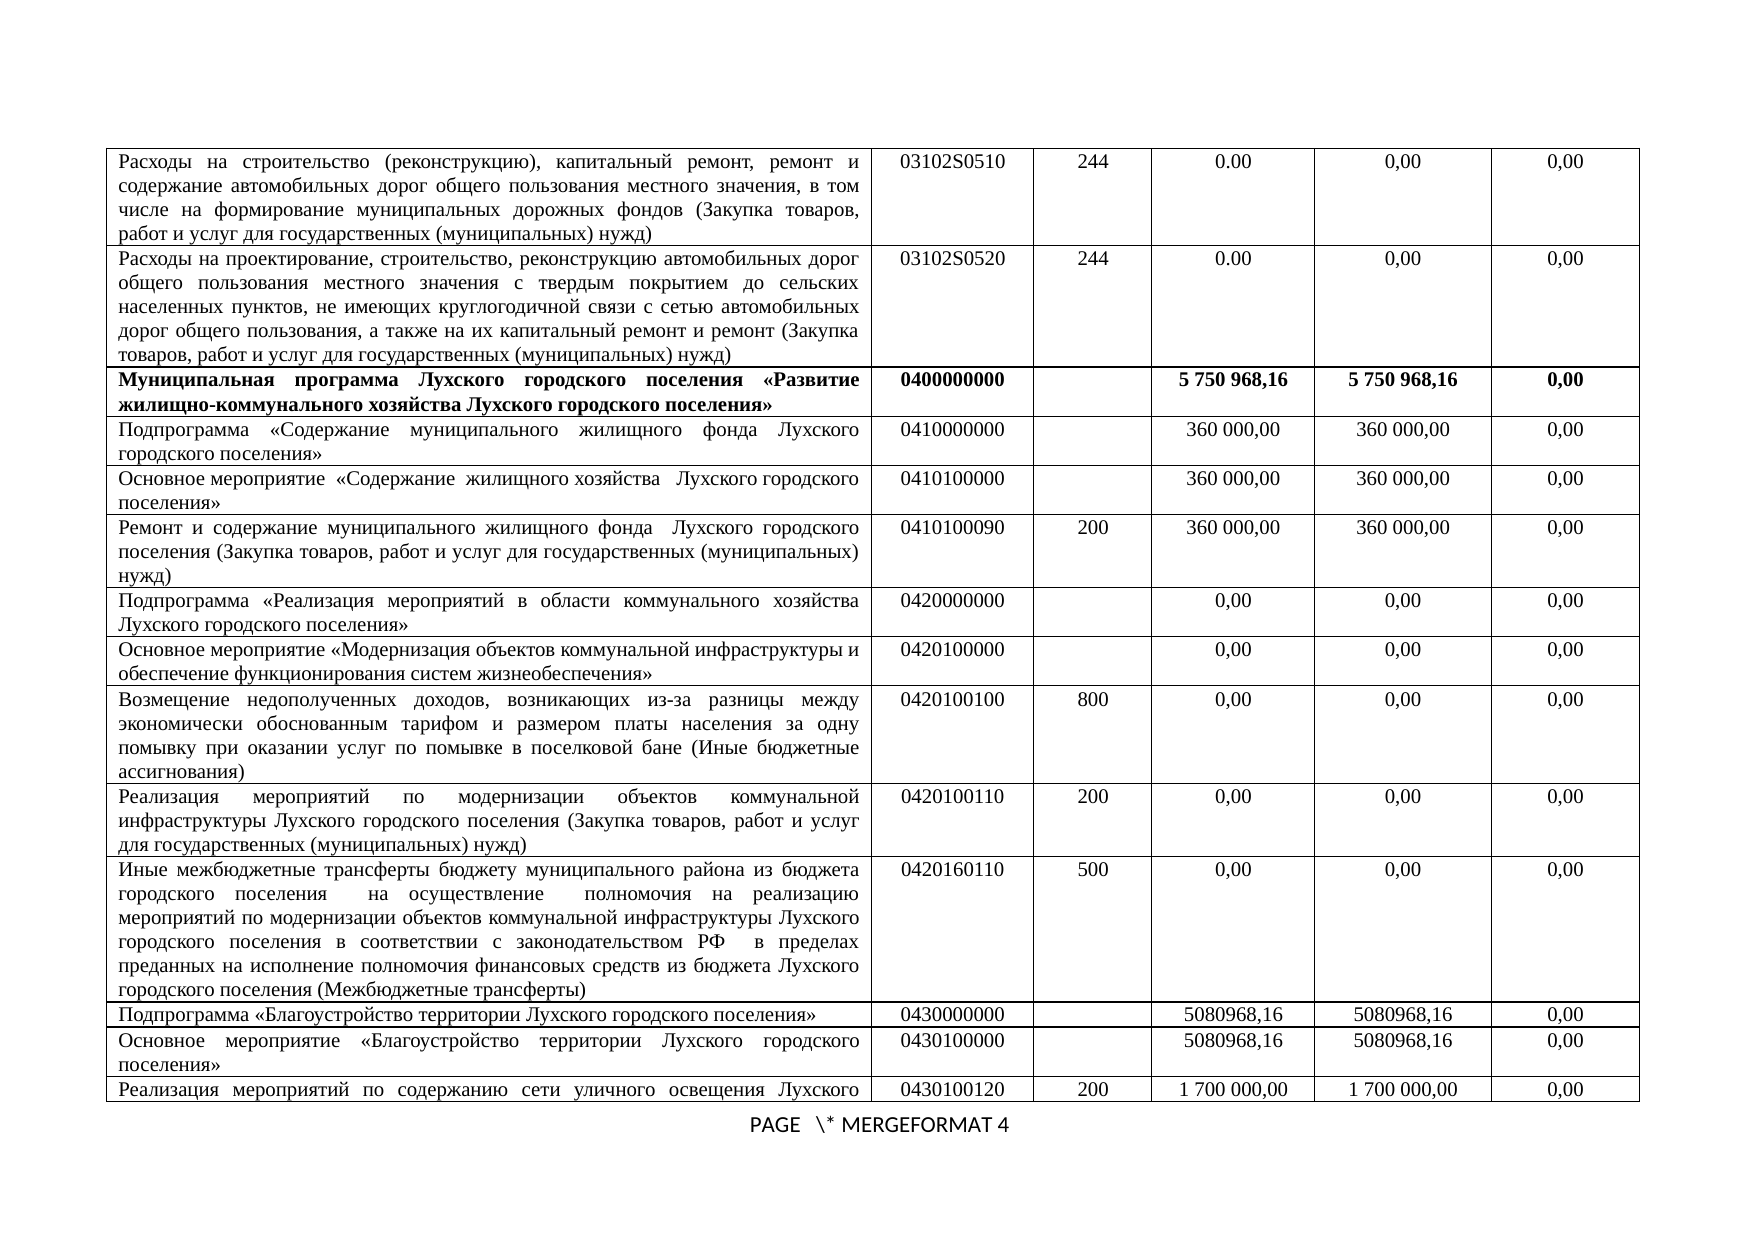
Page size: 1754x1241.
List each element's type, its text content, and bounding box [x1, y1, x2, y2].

table_cell 0,00 [1315, 588, 1491, 636]
table_cell [1034, 466, 1151, 514]
table_cell 360 000,00 [1152, 417, 1314, 465]
table_cell 0.00 [1152, 246, 1314, 366]
table_cell 0,00 [1492, 149, 1639, 245]
table_cell 5080968,16 [1315, 1028, 1491, 1076]
table_cell 0,00 [1492, 857, 1639, 1001]
table_cell Подпрограмма «Содержание муниципального жилищного фонда Лухского городского поселения» [107, 417, 871, 465]
table_cell 0,00 [1492, 1028, 1639, 1076]
table_cell 0,00 [1315, 246, 1491, 366]
table_cell 0,00 [1152, 784, 1314, 856]
table_cell 5080968,16 [1315, 1003, 1491, 1026]
table_cell Реализация мероприятий по модернизации объектов коммунальной инфраструктуры Лухского городского поселения (Закупка товаров, работ и услуг для государственных (муниципальных) нужд) [107, 784, 871, 856]
table_cell 0,00 [1152, 686, 1314, 783]
table_cell 0,00 [1152, 588, 1314, 636]
table_cell 0,00 [1492, 1077, 1639, 1101]
table_cell Ремонт и содержание муниципального жилищного фонда Лухского городского поселения (Закупка товаров, работ и услуг для государственных (муниципальных) нужд) [107, 515, 871, 587]
table_cell Основное мероприятие «Модернизация объектов коммунальной инфраструктуры и обеспечение функционирования систем жизнеобеспечения» [107, 637, 871, 685]
table_cell 0,00 [1315, 857, 1491, 1001]
table_cell 0430100000 [872, 1028, 1033, 1076]
table_cell 244 [1034, 246, 1151, 366]
table_cell Муниципальная программа Лухского городского поселения «Развитие жилищно-коммунального хозяйства Лухского городского поселения» [107, 368, 871, 416]
table_cell 5 750 968,16 [1152, 368, 1314, 416]
table_cell Расходы на строительство (реконструкцию), капитальный ремонт, ремонт и содержание автомобильных дорог общего пользования местного значения, в том числе на формирование муниципальных дорожных фондов (Закупка товаров, работ и услуг для государственных (муниципальных) нужд) [107, 149, 871, 245]
table_cell [1034, 368, 1151, 416]
table_cell Возмещение недополученных доходов, возникающих из-за разницы между экономически обоснованным тарифом и размером платы населения за одну помывку при оказании услуг по помывке в поселковой бане (Иные бюджетные ассигнования) [107, 686, 871, 783]
table_cell 0,00 [1492, 466, 1639, 514]
table_cell 0,00 [1492, 588, 1639, 636]
table_cell 360 000,00 [1315, 515, 1491, 587]
table_cell 360 000,00 [1152, 515, 1314, 587]
table_cell 0,00 [1315, 637, 1491, 685]
table_cell 5080968,16 [1152, 1003, 1314, 1026]
table_cell Подпрограмма «Благоустройство территории Лухского городского поселения» [107, 1003, 871, 1026]
table_cell Расходы на проектирование, строительство, реконструкцию автомобильных дорог общего пользования местного значения с твердым покрытием до сельских населенных пунктов, не имеющих круглогодичной связи с сетью автомобильных дорог общего пользования, а также на их капитальный ремонт и ремонт (Закупка товаров, работ и услуг для государственных (муниципальных) нужд) [107, 246, 871, 366]
table_cell Иные межбюджетные трансферты бюджету муниципального района из бюджета городского поселения на осуществление полномочия на реализацию мероприятий по модернизации объектов коммунальной инфраструктуры Лухского городского поселения в соответствии с законодательством РФ в пределах преданных на исполнение полномочия финансовых средств из бюджета Лухского городского поселения (Межбюджетные трансферты) [107, 857, 871, 1001]
table_cell 0,00 [1152, 637, 1314, 685]
table_cell 5 750 968,16 [1315, 368, 1491, 416]
table_cell 0410100000 [872, 466, 1033, 514]
table_cell 0,00 [1492, 1003, 1639, 1026]
table_cell [1034, 588, 1151, 636]
table_cell 0420160110 [872, 857, 1033, 1001]
table_cell 1 700 000,00 [1315, 1077, 1491, 1101]
table_cell 0,00 [1492, 686, 1639, 783]
table_cell [1034, 1028, 1151, 1076]
table_cell 0,00 [1492, 784, 1639, 856]
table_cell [107, 1077, 871, 1101]
table_cell 0,00 [1492, 515, 1639, 587]
table_cell 500 [1034, 857, 1151, 1001]
table_cell 360 000,00 [1315, 466, 1491, 514]
table_cell [1034, 1003, 1151, 1026]
table_cell 200 [1034, 1077, 1151, 1101]
table_cell 0,00 [1492, 246, 1639, 366]
table_cell 0420000000 [872, 588, 1033, 636]
table_cell 360 000,00 [1152, 466, 1314, 514]
table_cell 0430100120 [872, 1077, 1033, 1101]
table_cell 0,00 [1315, 149, 1491, 245]
table_cell [1034, 637, 1151, 685]
table_cell Подпрограмма «Реализация мероприятий в области коммунального хозяйства Лухского городского поселения» [107, 588, 871, 636]
table_cell 5080968,16 [1152, 1028, 1314, 1076]
table_cell 0420100100 [872, 686, 1033, 783]
table_cell 0.00 [1152, 149, 1314, 245]
table_cell 0,00 [1315, 784, 1491, 856]
table_cell 800 [1034, 686, 1151, 783]
table_cell 200 [1034, 784, 1151, 856]
table_cell [1034, 417, 1151, 465]
table_cell 0,00 [1492, 417, 1639, 465]
table_cell 244 [1034, 149, 1151, 245]
table_cell 200 [1034, 515, 1151, 587]
table_cell 0410100090 [872, 515, 1033, 587]
table_cell 0,00 [1492, 637, 1639, 685]
table_cell Основное мероприятие «Содержание жилищного хозяйства Лухского городского поселения» [107, 466, 871, 514]
table_cell 0420100000 [872, 637, 1033, 685]
table_cell Основное мероприятие «Благоустройство территории Лухского городского поселения» [107, 1028, 871, 1076]
table_cell 0400000000 [872, 368, 1033, 416]
table_cell 0430000000 [872, 1003, 1033, 1026]
table_cell 03102S0520 [872, 246, 1033, 366]
table_cell 0,00 [1152, 857, 1314, 1001]
table_cell 0,00 [1315, 686, 1491, 783]
table_cell 360 000,00 [1315, 417, 1491, 465]
table_cell 0420100110 [872, 784, 1033, 856]
table_cell 0410000000 [872, 417, 1033, 465]
table_cell 03102S0510 [872, 149, 1033, 245]
table_cell 1 700 000,00 [1152, 1077, 1314, 1101]
table_cell 0,00 [1492, 368, 1639, 416]
